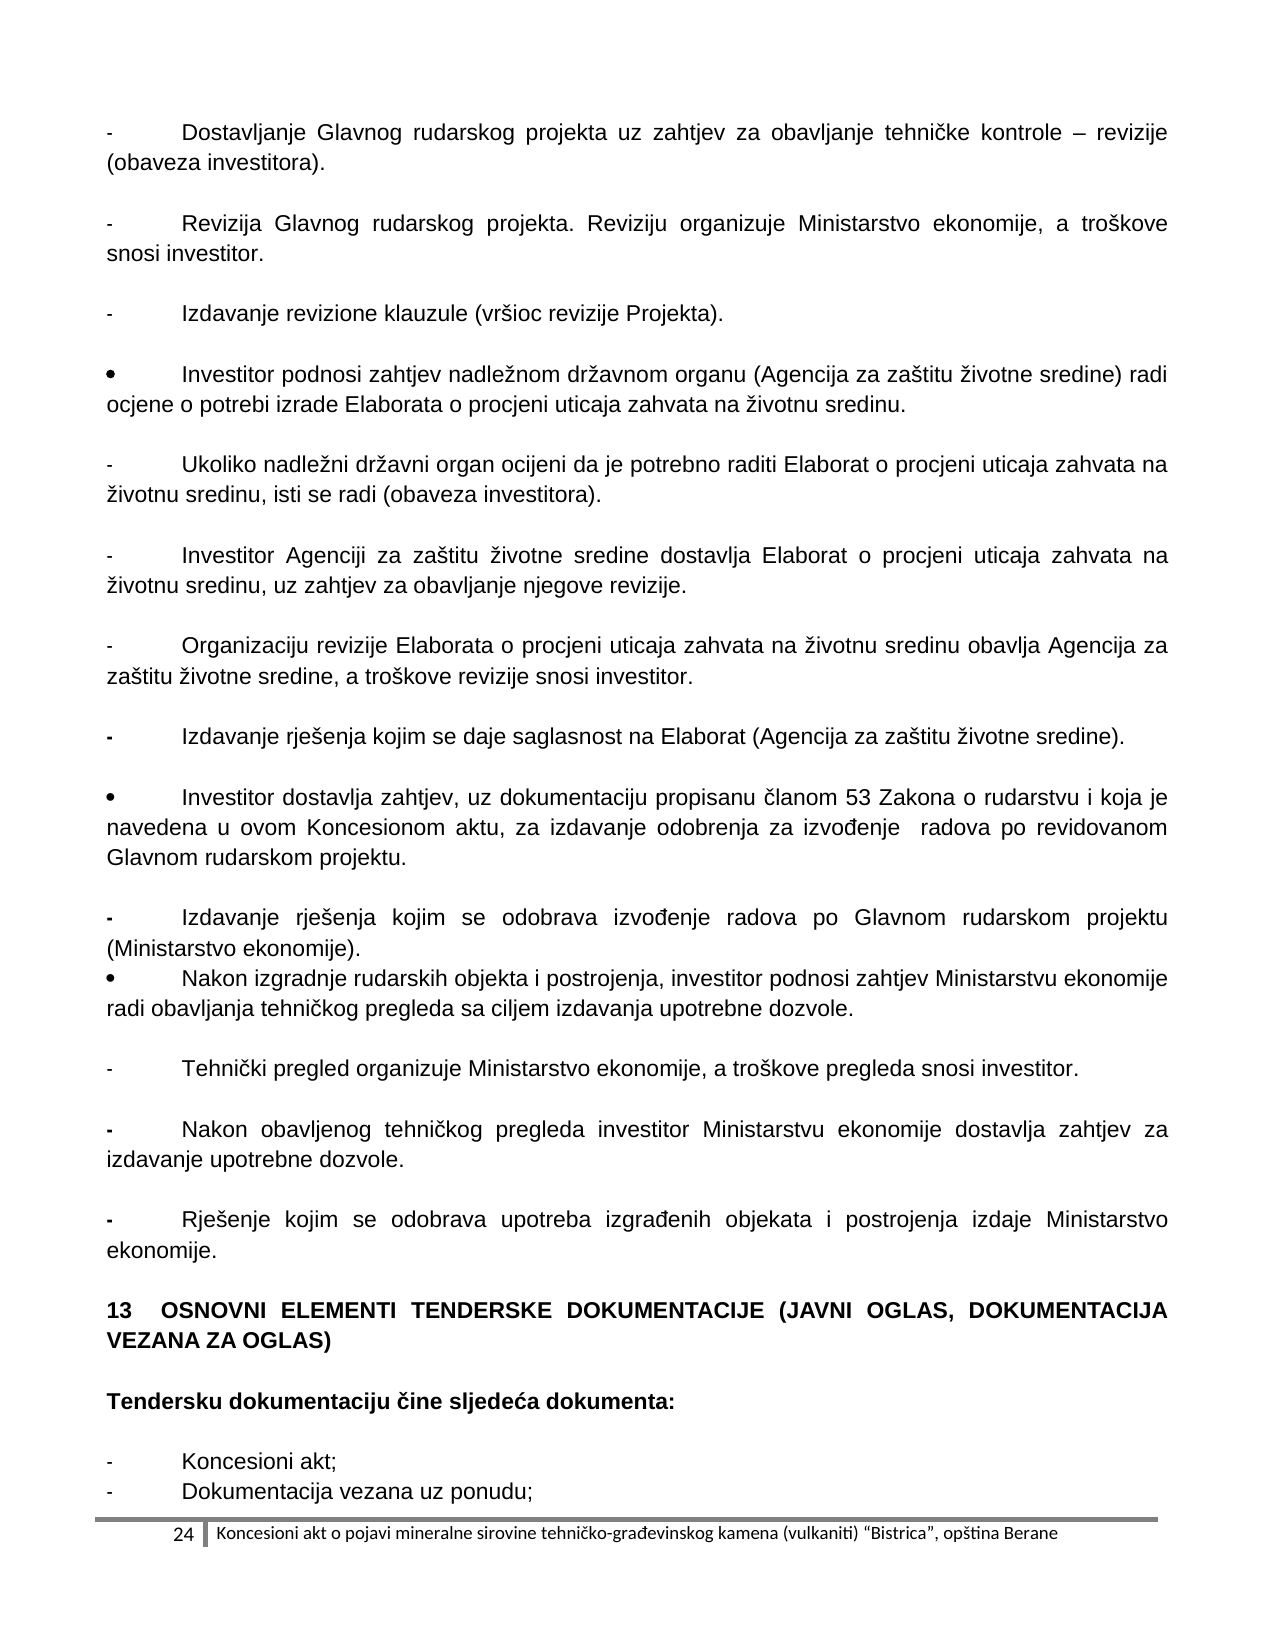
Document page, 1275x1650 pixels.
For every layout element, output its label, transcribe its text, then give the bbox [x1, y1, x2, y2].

list Dokumentacija vezana uz ponudu; [106, 1478, 1169, 1504]
list Izdavanje rješenja kojim se odobrava izvođenje radova po Glavnom rudarskom projektu (Ministarstvo ekonomije). [106, 904, 1169, 961]
list Nakon obavljenog tehničkog pregleda investitor Ministarstvu ekonomije dostavlja zahtjev za izdavanje upotrebne dozvole. [106, 1116, 1169, 1172]
list Izdavanje rješenja kojim se daje saglasnost na Elaborat (Agencija za zaštitu životne sredine). [106, 723, 1169, 749]
list Tehnički pregled organizuje Ministarstvo ekonomije, a troškove pregleda snosi investitor. [106, 1055, 1169, 1082]
list Revizija Glavnog rudarskog projekta. Reviziju organizuje Ministarstvo ekonomije, a troškove snosi investitor. [106, 209, 1169, 266]
list Investitor podnosi zahtjev nadležnom državnom organu (Agencija za zaštitu životne sredine) radi ocjene o potrebi izrade Elaborata o procjeni uticaja zahvata na životnu sredinu. [106, 361, 1169, 417]
list Koncesioni akt; [106, 1448, 1169, 1474]
subtitle 13 OSNOVNI ELEMENTI TENDERSKE DOKUMENTACIJE (JAVNI OGLAS, DOKUMENTACIJA VEZANA ZA OGLAS) [106, 1297, 1169, 1353]
list Ukoliko nadležni državni organ ocijeni da je potrebno raditi Elaborat o procjeni uticaja zahvata na životnu sredinu, isti se radi (obaveza investitora). [106, 451, 1169, 508]
list Investitor dostavlja zahtjev, uz dokumentaciju propisanu članom 53 Zakona o rudarstvu i koja je navedena u ovom Koncesionom aktu, za izdavanje odobrenja za izvođenje radova po revidovanom Glavnom rudarskom projektu. [106, 783, 1169, 870]
list Izdavanje revizione klauzule (vršioc revizije Projekta). [106, 300, 1169, 326]
list Organizaciju revizije Elaborata o procjeni uticaja zahvata na životnu sredinu obavlja Agencija za zaštitu životne sredine, a troškove revizije snosi investitor. [106, 632, 1169, 689]
list Investitor Agenciji za zaštitu životne sredine dostavlja Elaborat o procjeni uticaja zahvata na životnu sredinu, uz zahtjev za obavljanje njegove revizije. [106, 542, 1169, 598]
list Dostavljanje Glavnog rudarskog projekta uz zahtjev za obavljanje tehničke kontrole – revizije (obaveza investitora). [106, 119, 1169, 175]
text Tendersku dokumentaciju čine sljedeća dokumenta: [106, 1388, 1169, 1414]
list Nakon izgradnje rudarskih objekta i postrojenja, investitor podnosi zahtjev Ministarstvu ekonomije radi obavljanja tehničkog pregleda sa ciljem izdavanja upotrebne dozvole. [106, 965, 1169, 1021]
list Rješenje kojim se odobrava upotreba izgrađenih objekata i postrojenja izdaje Ministarstvo ekonomije. [106, 1206, 1169, 1263]
